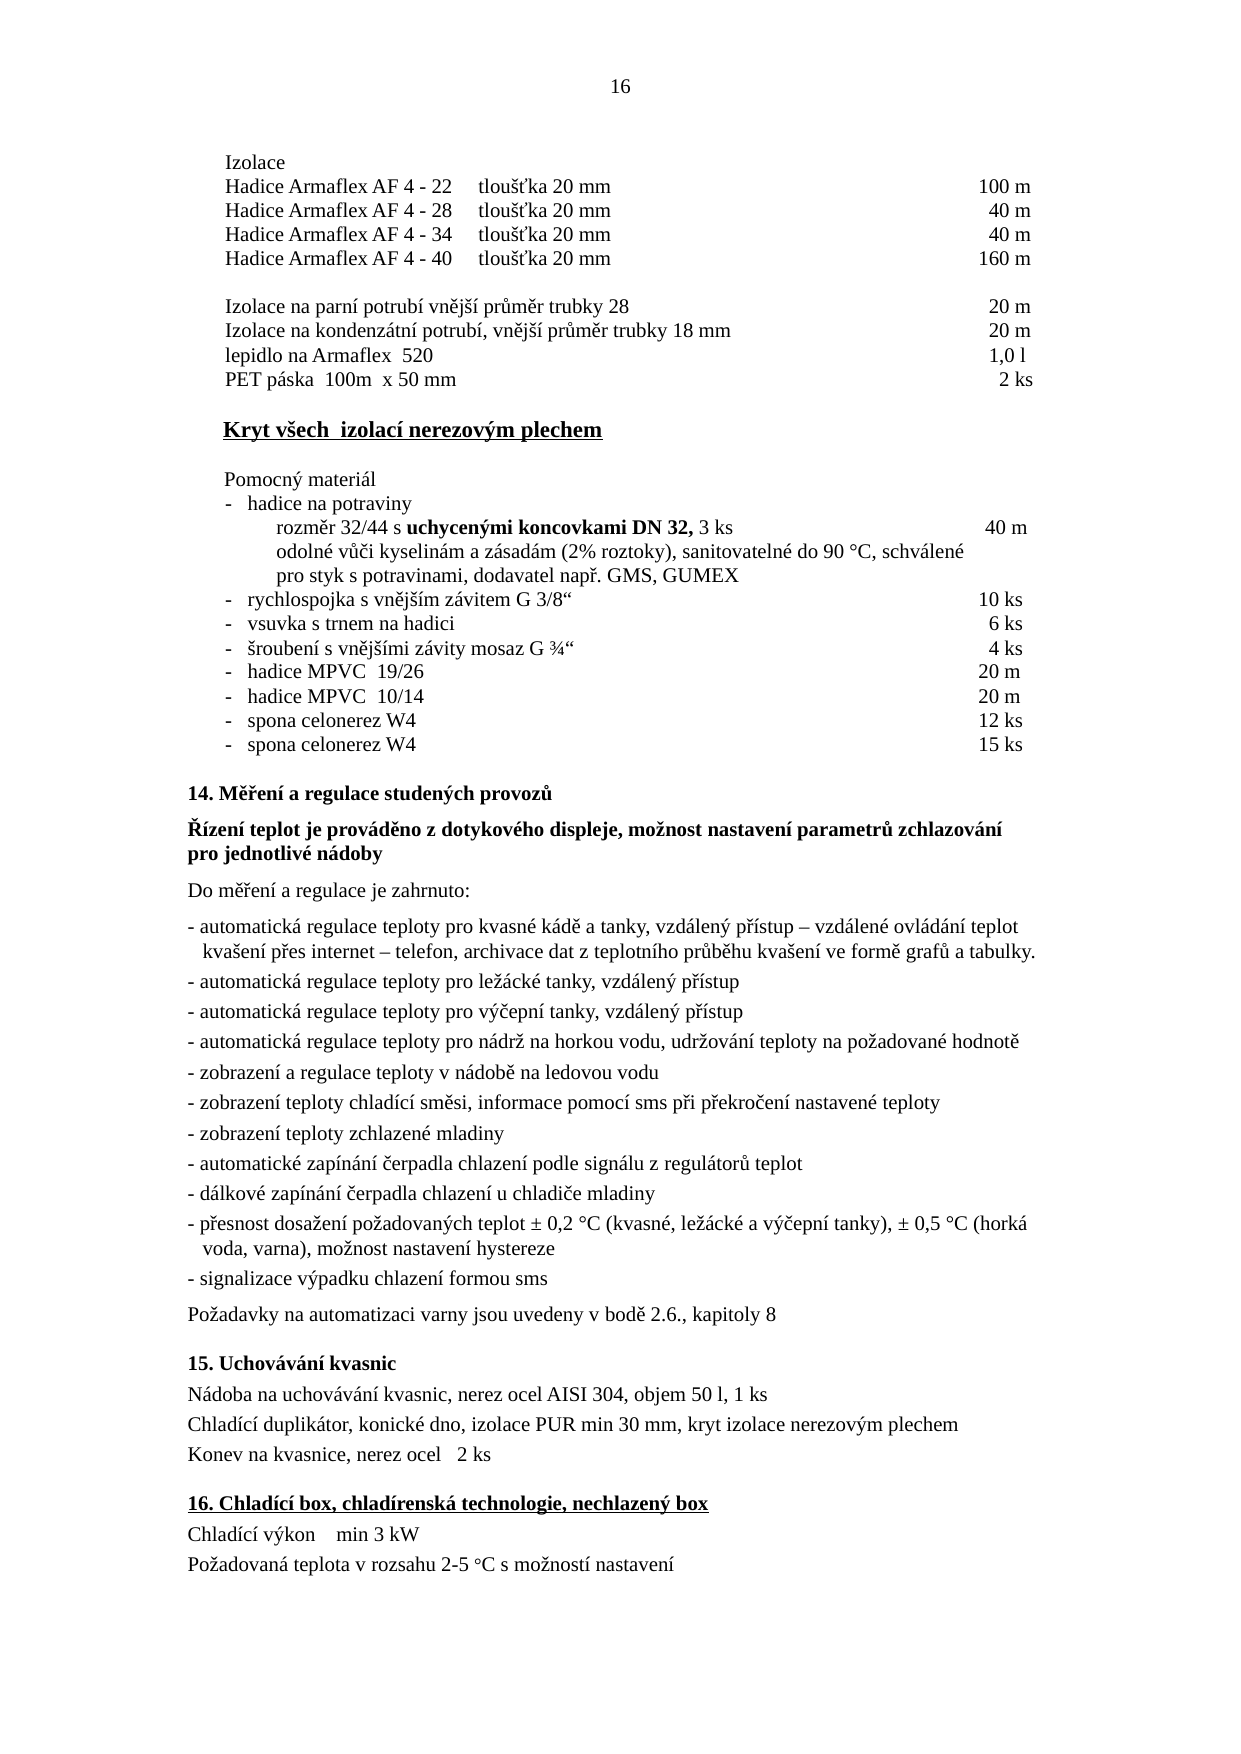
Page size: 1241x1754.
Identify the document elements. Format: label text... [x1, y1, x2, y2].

text pro styk s potravinami, dodavatel např. GMS, GUMEX [276, 563, 1053, 587]
text - automatické zapínání čerpadla chlazení podle signálu z regulátorů teplot [187, 1151, 1053, 1175]
text Hadice Armaflex AF 4 - 28 tloušťka 20 mm 40 m [225, 198, 1053, 222]
text Chladící duplikátor, konické dno, izolace PUR min 30 mm, kryt izolace nerezovým plechem [187, 1412, 1053, 1436]
text lepidlo na Armaflex 520 1,0 l [225, 342, 1053, 367]
text Nádoba na uchovávání kvasnic, nerez ocel AISI 304, objem 50 l, 1 ks [187, 1382, 1053, 1406]
text - dálkové zapínání čerpadla chlazení u chladiče mladiny [187, 1181, 1053, 1205]
text - vsuvka s trnem na hadici 6 ks [225, 611, 1053, 635]
text - hadice MPVC 19/26 20 m [225, 659, 1053, 683]
text Požadovaná teplota v rozsahu 2-5 °C s možností nastavení [187, 1552, 1053, 1576]
text PET páska 100m x 50 mm 2 ks [225, 367, 1053, 391]
text Hadice Armaflex AF 4 - 22 tloušťka 20 mm 100 m [225, 174, 1053, 198]
text - automatická regulace teploty pro ležácké tanky, vzdálený přístup [187, 969, 1053, 993]
text Do měření a regulace je zahrnuto: [187, 878, 1053, 902]
text Chladící výkon min 3 kW [187, 1522, 1053, 1546]
text Kryt všech izolací nerezovým plechem [223, 416, 1053, 442]
text Izolace na parní potrubí vnější průměr trubky 28 20 m [225, 294, 1053, 318]
text - zobrazení teploty zchlazené mladiny [187, 1120, 1053, 1144]
text Pomocný materiál [219, 467, 1053, 491]
text - automatická regulace teploty pro kvasné kádě a tanky, vzdálený přístup – vzdálené ovládání teplot kvašení přes internet – telefon, archivace dat z teplotního průběhu kvašení ve formě grafů a tabulky. [187, 914, 1053, 963]
text - rychlospojka s vnějším závitem G 3/8“ 10 ks [225, 587, 1053, 611]
text - spona celonerez W4 12 ks [225, 708, 1053, 732]
text - hadice na potraviny [225, 491, 1053, 515]
text 14. Měření a regulace studených provozů [187, 781, 1053, 805]
text - automatická regulace teploty pro nádrž na horkou vodu, udržování teploty na požadované hodnotě [187, 1029, 1053, 1053]
text Izolace [225, 150, 1053, 174]
text - zobrazení teploty chladící směsi, informace pomocí sms při překročení nastavené teploty [187, 1090, 1053, 1114]
text - hadice MPVC 10/14 20 m [225, 683, 1053, 708]
text 15. Uchovávání kvasnic [187, 1351, 1053, 1375]
text Izolace na kondenzátní potrubí, vnější průměr trubky 18 mm 20 m [225, 318, 1053, 342]
text Požadavky na automatizaci varny jsou uvedeny v bodě 2.6., kapitoly 8 [187, 1302, 1053, 1326]
text - signalizace výpadku chlazení formou sms [187, 1266, 1053, 1290]
text Řízení teplot je prováděno z dotykového displeje, možnost nastavení parametrů zchlazování pro jednotlivé nádoby [187, 817, 1053, 865]
text rozměr 32/44 s uchycenými koncovkami DN 32, 3 ks 40 m [276, 515, 1053, 539]
text - přesnost dosažení požadovaných teplot ± 0,2 °C (kvasné, ležácké a výčepní tanky), ± 0,5 °C (horká voda, varna), možnost nastavení hystereze [187, 1211, 1053, 1259]
text - zobrazení a regulace teploty v nádobě na ledovou vodu [187, 1060, 1053, 1084]
text Hadice Armaflex AF 4 - 34 tloušťka 20 mm 40 m [225, 222, 1053, 246]
text - spona celonerez W4 15 ks [225, 732, 1053, 756]
text Konev na kvasnice, nerez ocel 2 ks [187, 1442, 1053, 1466]
text Hadice Armaflex AF 4 - 40 tloušťka 20 mm 160 m [225, 246, 1053, 270]
text - šroubení s vnějšími závity mosaz G ¾“ 4 ks [225, 635, 1053, 659]
text - automatická regulace teploty pro výčepní tanky, vzdálený přístup [187, 999, 1053, 1023]
text odolné vůči kyselinám a zásadám (2% roztoky), sanitovatelné do 90 °C, schválené [276, 539, 1053, 563]
text 16. Chladící box, chladírenská technologie, nechlazený box [187, 1491, 1053, 1515]
